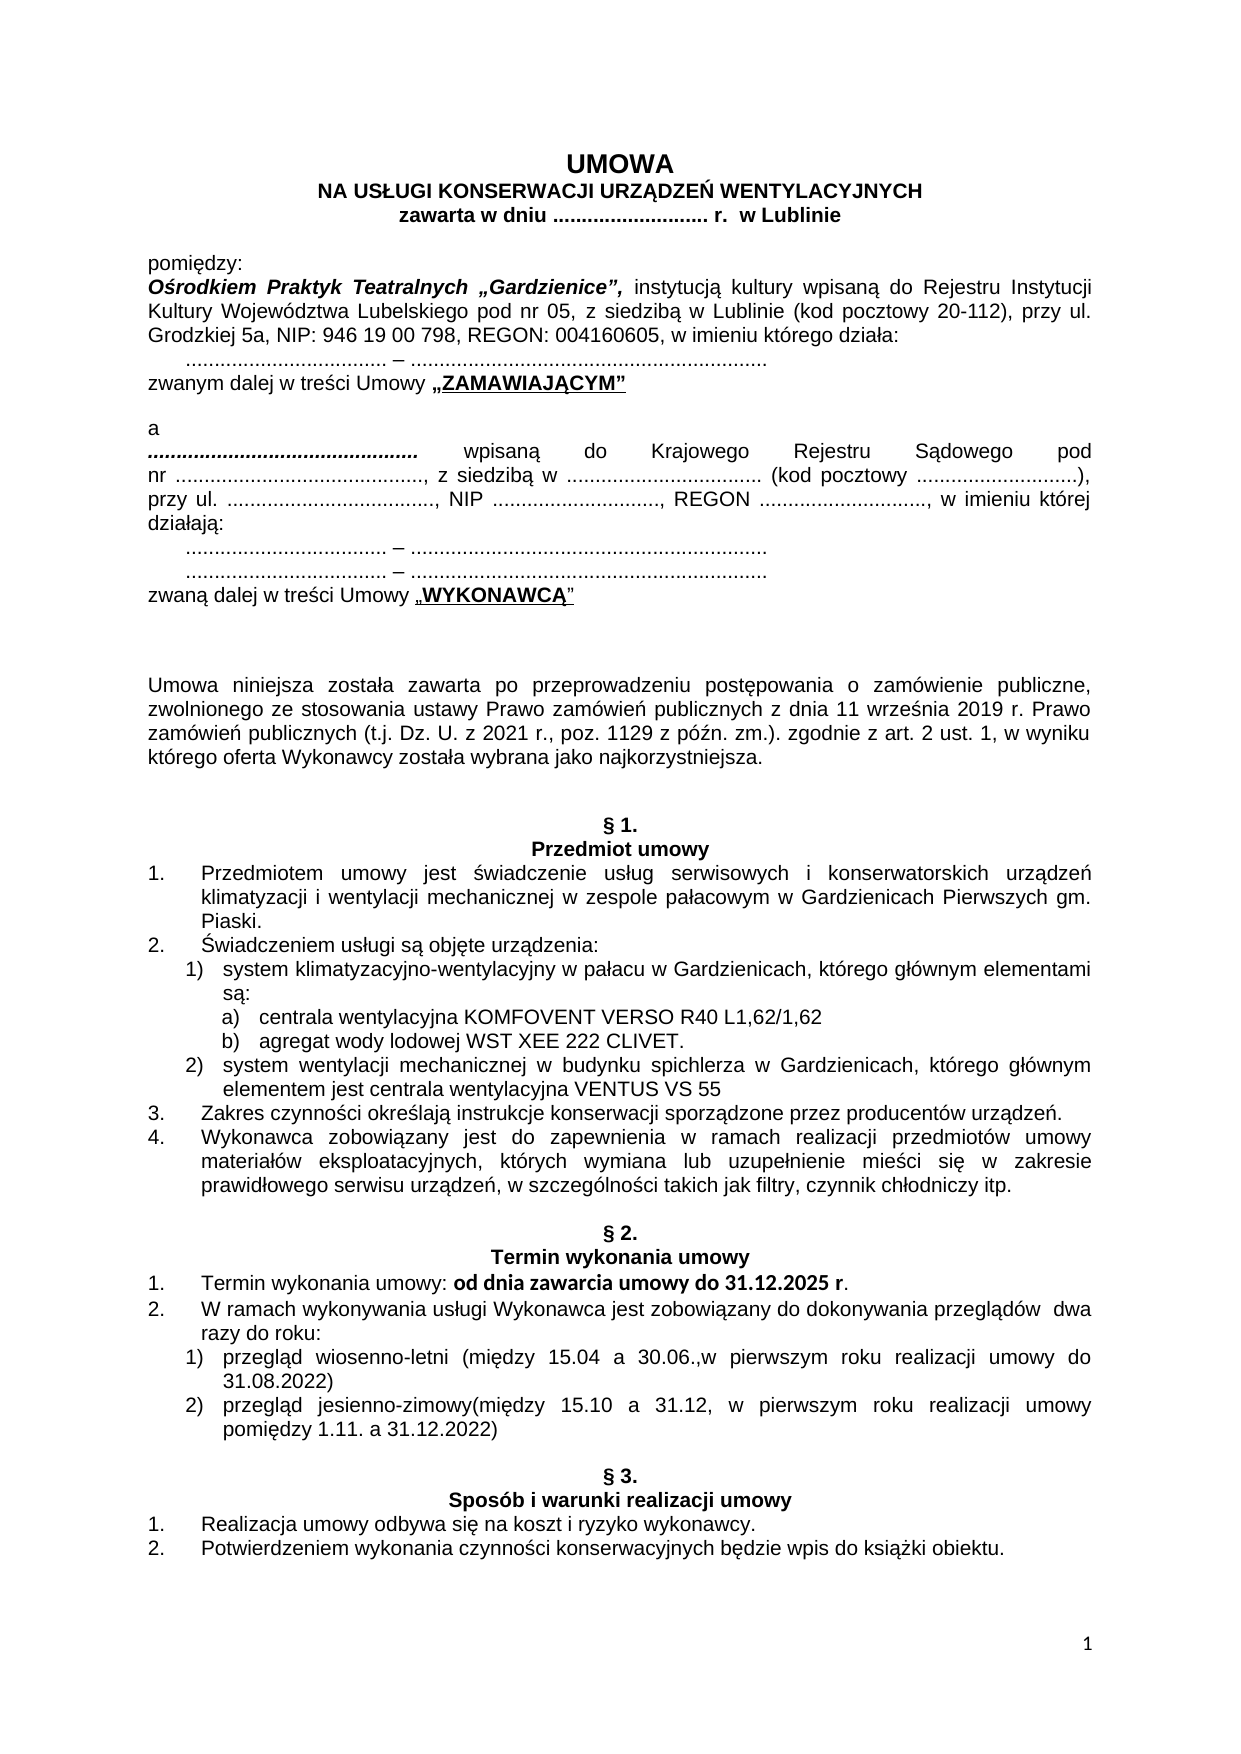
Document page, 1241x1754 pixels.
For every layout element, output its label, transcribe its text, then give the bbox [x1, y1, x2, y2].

text a [148, 415, 1092, 439]
list centrala wentylacyjna KOMFOVENT VERSO R40 L1,62/1,62 [221, 1005, 1092, 1029]
text pomiędzy: [148, 251, 1092, 275]
list Realizacja umowy odbywa się na koszt i ryzyko wykonawcy. [148, 1512, 1092, 1536]
text Umowa niniejsza została zawarta po przeprowadzeniu postępowania o zamówienie publiczne, zwolnionego ze stosowania ustawy Prawo zamówień publicznych z dnia 11 września 2019 r. Prawo zamówień publicznych (t.j. Dz. U. z 2021 r., poz. 1129 z późn. zm.). zgodnie z art. 2 ust. 1, w wyniku którego oferta Wykonawcy została wybrana jako najkorzystniejsza. [148, 673, 1092, 768]
list W ramach wykonywania usługi Wykonawca jest zobowiązany do dokonywania przeglądów dwa razy do roku: [148, 1297, 1092, 1344]
text zwaną dalej w treści Umowy „WYKONAWCĄ” [148, 583, 1092, 607]
list przegląd wiosenno-letni (między 15.04 a 30.06.,w pierwszym roku realizacji umowy do 31.08.2022) [185, 1344, 1092, 1392]
list Termin wykonania umowy: od dnia zawarcia umowy do 31.12.2025 r. [148, 1268, 1092, 1297]
text § 3. [148, 1464, 1092, 1488]
text Termin wykonania umowy [148, 1244, 1092, 1268]
text Ośrodkiem Praktyk Teatralnych „Gardzienice”, instytucją kultury wpisaną do Rejestru Instytucji Kultury Województwa Lubelskiego pod nr 05, z siedzibą w Lublinie (kod pocztowy 20-112), przy ul. Grodzkiej 5a, NIP: 946 19 00 798, REGON: 004160605, w imieniu którego działa: [148, 275, 1092, 347]
list agregat wody lodowej WST XEE 222 CLIVET. [221, 1029, 1092, 1053]
text zwanym dalej w treści Umowy „ZAMAWIAJĄCYM” [148, 371, 1092, 394]
text NA USŁUGI KONSERWACJI URZĄDZEŃ WENTYLACYJNYCH [148, 179, 1092, 203]
list Przedmiotem umowy jest świadczenie usług serwisowych i konserwatorskich urządzeń klimatyzacji i wentylacji mechanicznej w zespole pałacowym w Gardzienicach Pierwszych gm. Piaski. [148, 861, 1092, 933]
list Wykonawca zobowiązany jest do zapewnienia w ramach realizacji przedmiotów umowy materiałów eksploatacyjnych, których wymiana lub uzupełnienie mieści się w zakresie prawidłowego serwisu urządzeń, w szczególności takich jak filtry, czynnik chłodniczy itp. [148, 1125, 1092, 1197]
list system klimatyzacyjno-wentylacyjny w pałacu w Gardzienicach, którego głównym elementami są: [185, 957, 1092, 1005]
text UMOWA [148, 148, 1092, 179]
list Świadczeniem usługi są objęte urządzenia: [148, 933, 1092, 957]
text Przedmiot umowy [148, 837, 1092, 861]
list Potwierdzeniem wykonania czynności konserwacyjnych będzie wpis do książki obiektu. [148, 1536, 1092, 1560]
text ................................... – .............................................................. [185, 347, 1092, 371]
text § 2. [148, 1221, 1092, 1244]
list system wentylacji mechanicznej w budynku spichlerza w Gardzienicach, którego głównym elementem jest centrala wentylacyjna VENTUS VS 55 [185, 1053, 1092, 1101]
text ................................... – .............................................................. [185, 559, 1092, 583]
text ............................................... wpisaną do Krajowego Rejestru Sądowego pod nr ..........................................., z siedzibą w .................................. (kod pocztowy ............................), przy ul. ...................................., NIP ............................., REGON ............................., w imieniu której działają: [148, 439, 1092, 535]
text Sposób i warunki realizacji umowy [148, 1488, 1092, 1512]
text § 1. [148, 813, 1092, 837]
text zawarta w dniu ........................... r. w Lublinie [148, 203, 1092, 227]
list przegląd jesienno-zimowy(między 15.10 a 31.12, w pierwszym roku realizacji umowy pomiędzy 1.11. a 31.12.2022) [185, 1392, 1092, 1440]
text ................................... – .............................................................. [185, 535, 1092, 559]
list Zakres czynności określają instrukcje konserwacji sporządzone przez producentów urządzeń. [148, 1101, 1092, 1125]
